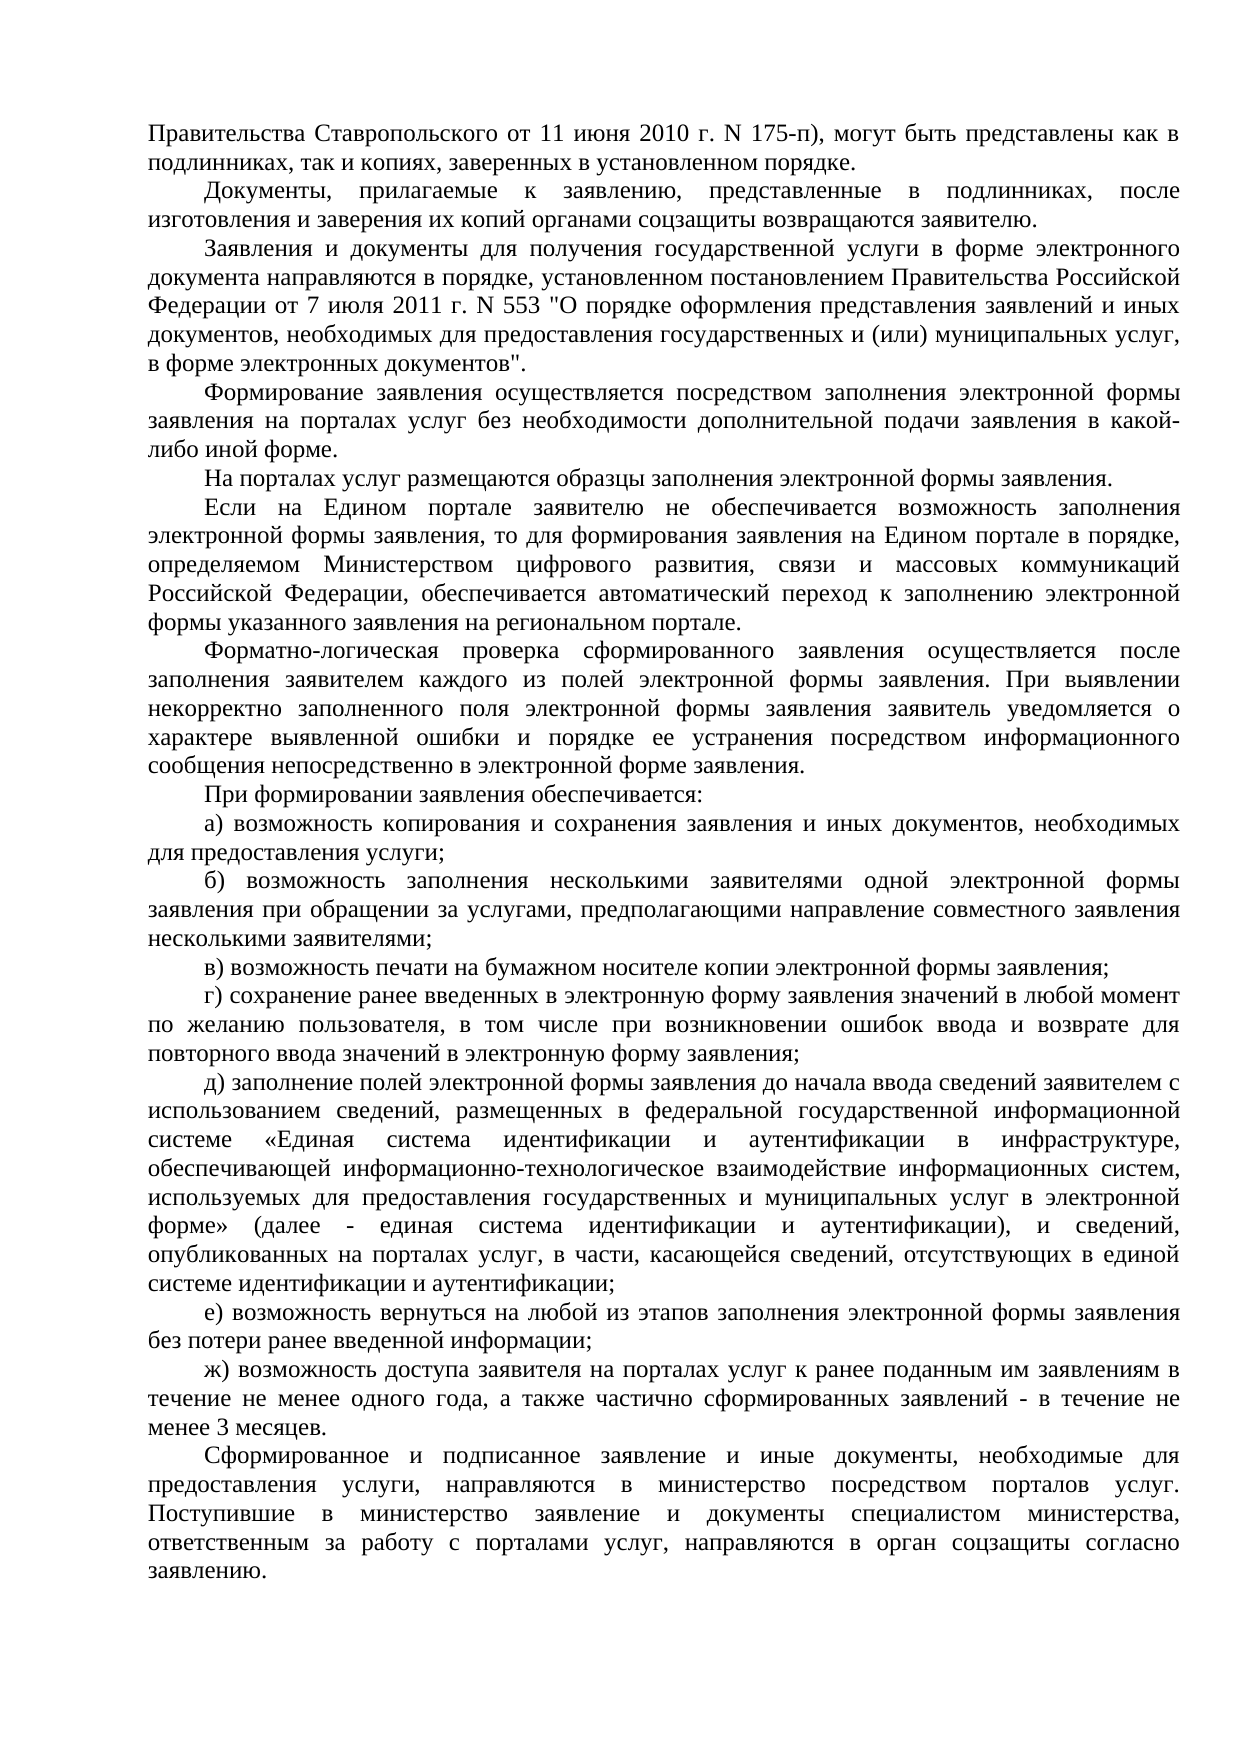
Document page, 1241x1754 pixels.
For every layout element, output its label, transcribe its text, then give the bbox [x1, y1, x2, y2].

text е) возможность вернуться на любой из этапов заполнения электронной формы заявления без потери ранее введенной информации; [148, 1297, 1181, 1354]
text г) сохранение ранее введенных в электронную форму заявления значений в любой момент по желанию пользователя, в том числе при возникновении ошибок ввода и возврате для повторного ввода значений в электронную форму заявления; [148, 981, 1181, 1067]
text При формировании заявления обеспечивается: [148, 779, 1181, 808]
text Форматно-логическая проверка сформированного заявления осуществляется после заполнения заявителем каждого из полей электронной формы заявления. При выявлении некорректно заполненного поля электронной формы заявления заявитель уведомляется о характере выявленной ошибки и порядке ее устранения посредством информационного сообщения непосредственно в электронной форме заявления. [148, 636, 1181, 779]
text Формирование заявления осуществляется посредством заполнения электронной формы заявления на порталах услуг без необходимости дополнительной подачи заявления в какой-либо иной форме. [148, 377, 1181, 463]
text в) возможность печати на бумажном носителе копии электронной формы заявления; [148, 952, 1181, 981]
text Документы, прилагаемые к заявлению, представленные в подлинниках, после изготовления и заверения их копий органами соцзащиты возвращаются заявителю. [148, 176, 1181, 233]
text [148, 118, 1181, 176]
text а) возможность копирования и сохранения заявления и иных документов, необходимых для предоставления услуги; [148, 808, 1181, 866]
text ж) возможность доступа заявителя на порталах услуг к ранее поданным им заявлениям в течение не менее одного года, а также частично сформированных заявлений - в течение не менее 3 месяцев. [148, 1354, 1181, 1441]
text б) возможность заполнения несколькими заявителями одной электронной формы заявления при обращении за услугами, предполагающими направление совместного заявления несколькими заявителями; [148, 866, 1181, 952]
text На порталах услуг размещаются образцы заполнения электронной формы заявления. [148, 463, 1181, 492]
text Если на Едином портале заявителю не обеспечивается возможность заполнения электронной формы заявления, то для формирования заявления на Едином портале в порядке, определяемом Министерством цифрового развития, связи и массовых коммуникаций Российской Федерации, обеспечивается автоматический переход к заполнению электронной формы указанного заявления на региональном портале. [148, 492, 1181, 636]
text д) заполнение полей электронной формы заявления до начала ввода сведений заявителем с использованием сведений, размещенных в федеральной государственной информационной системе «Единая система идентификации и аутентификации в инфраструктуре, обеспечивающей информационно-технологическое взаимодействие информационных систем, используемых для предоставления государственных и муниципальных услуг в электронной форме» (далее - единая система идентификации и аутентификации), и сведений, опубликованных на порталах услуг, в части, касающейся сведений, отсутствующих в единой системе идентификации и аутентификации; [148, 1067, 1181, 1297]
text Заявления и документы для получения государственной услуги в форме электронного документа направляются в порядке, установленном постановлением Правительства Российской Федерации от 7 июля 2011 г. N 553 "О порядке оформления представления заявлений и иных документов, необходимых для предоставления государственных и (или) муниципальных услуг, в форме электронных документов". [148, 233, 1181, 377]
text Сформированное и подписанное заявление и иные документы, необходимые для предоставления услуги, направляются в министерство посредством порталов услуг. Поступившие в министерство заявление и документы специалистом министерства, ответственным за работу с порталами услуг, направляются в орган соцзащиты согласно заявлению. [148, 1441, 1181, 1584]
